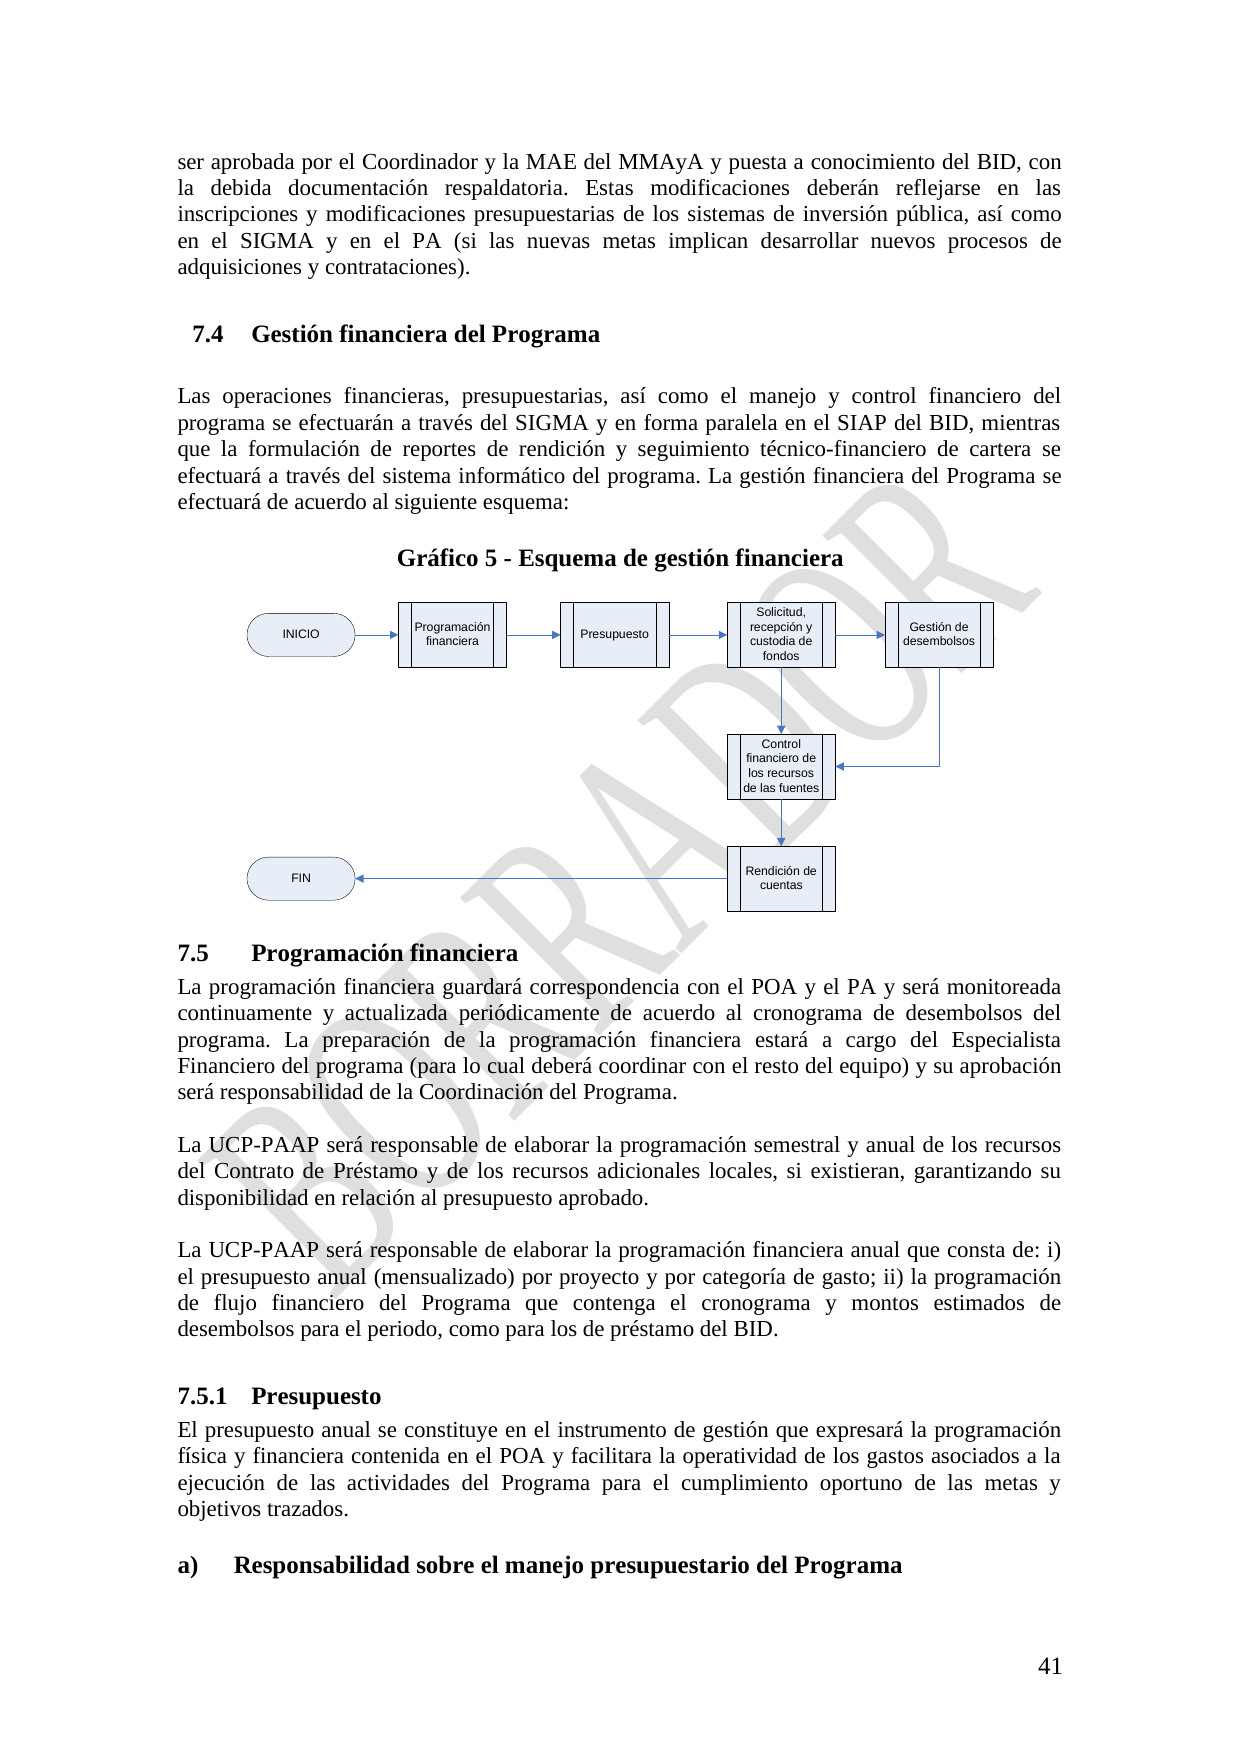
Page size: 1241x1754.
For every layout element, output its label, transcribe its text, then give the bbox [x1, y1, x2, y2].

text El presupuesto anual se constituye en el instrumento de gestión que expresará la programación física y financiera contenida en el POA y facilitara la operatividad de los gastos asociados a la ejecución de las actividades del Programa para el cumplimiento oportuno de las metas y objetivos trazados. [177, 1416, 1063, 1522]
text La UCP-PAAP será responsable de elaborar la programación semestral y anual de los recursos del Contrato de Préstamo y de los recursos adicionales locales, si existieran, garantizando su disponibilidad en relación al presupuesto aprobado. [177, 1131, 1063, 1210]
text Las operaciones financieras, presupuestarias, así como el manejo y control financiero del programa se efectuarán a través del SIGMA y en forma paralela en el SIAP del BID, mientras que la formulación de reportes de rendición y seguimiento técnico-financiero de cartera se efectuará a través del sistema informático del programa. La gestión financiera del Programa se efectuará de acuerdo al siguiente esquema: [177, 383, 1063, 514]
list Responsabilidad sobre el manejo presupuestario del Programa [177, 1550, 1063, 1579]
subtitle 7.5 Programación financiera [177, 938, 1063, 967]
text La UCP-PAAP será responsable de elaborar la programación financiera anual que consta de: i) el presupuesto anual (mensualizado) por proyecto y por categoría de gasto; ii) la programación de flujo financiero del Programa que contenga el cronograma y montos estimados de desembolsos para el periodo, como para los de préstamo del BID. [177, 1236, 1063, 1342]
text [177, 148, 1063, 279]
text La programación financiera guardará correspondencia con el POA y el PA y será monitoreada continuamente y actualizada periódicamente de acuerdo al cronograma de desembolsos del programa. La preparación de la programación financiera estará a cargo del Especialista Financiero del programa (para lo cual deberá coordinar con el resto del equipo) y su aprobación será responsabilidad de la Coordinación del Programa. [177, 973, 1063, 1105]
subtitle 7.4 Gestión financiera del Programa [192, 319, 1063, 348]
subtitle 7.5.1 Presupuesto [177, 1381, 1063, 1410]
text Gráfico 5 - Esquema de gestión financiera [177, 543, 1063, 572]
